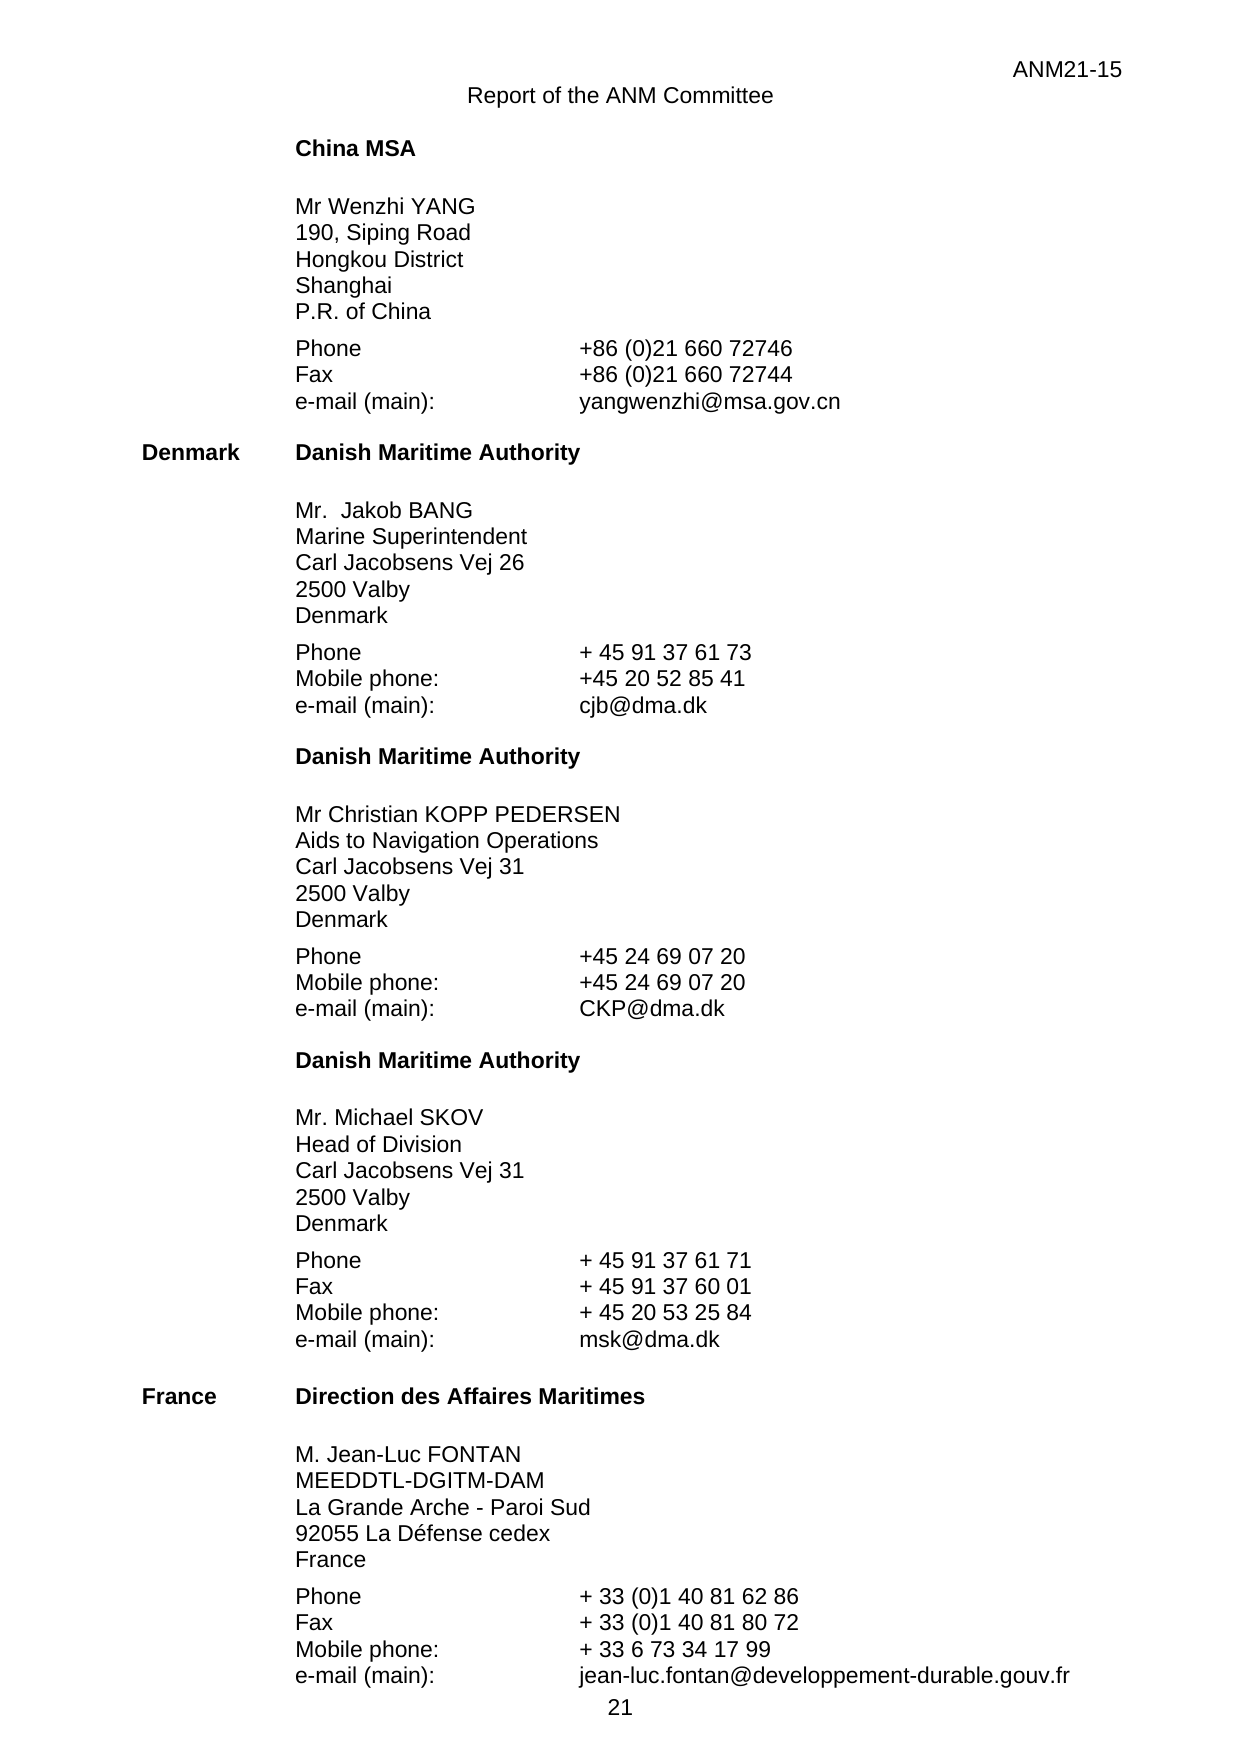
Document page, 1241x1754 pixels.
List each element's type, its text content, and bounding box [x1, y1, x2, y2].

text Danish Maritime Authority [118, 1047, 1122, 1073]
text Mr. Jakob BANG [118, 497, 1122, 523]
text Phone + 45 91 37 61 71 [118, 1247, 1122, 1273]
text Fax + 45 91 37 60 01 [118, 1273, 1122, 1299]
text e-mail (main): msk@dma.dk [118, 1326, 1122, 1352]
text 190, Siping Road [118, 219, 1122, 246]
text 92055 La Défense cedex [118, 1520, 1122, 1546]
text Denmark Danish Maritime Authority [118, 439, 1122, 465]
text Head of Division [118, 1131, 1122, 1157]
text Fax +86 (0)21 660 72744 [118, 361, 1122, 388]
text 2500 Valby [118, 1183, 1122, 1210]
text e-mail (main): jean-luc.fontan@developpement-durable.gouv.fr [118, 1662, 1122, 1688]
text Carl Jacobsens Vej 31 [118, 1157, 1122, 1183]
text Mobile phone: + 45 20 53 25 84 [118, 1299, 1122, 1326]
text e-mail (main): CKP@dma.dk [118, 995, 1122, 1022]
text e-mail (main): cjb@dma.dk [118, 692, 1122, 718]
text MEEDDTL-DGITM-DAM [118, 1467, 1122, 1493]
text Mobile phone: +45 20 52 85 41 [118, 665, 1122, 692]
text Mr. Michael SKOV [118, 1104, 1122, 1131]
text Denmark [118, 1210, 1122, 1236]
text Danish Maritime Authority [118, 743, 1122, 769]
text Phone +45 24 69 07 20 [118, 943, 1122, 969]
text Phone + 45 91 37 61 73 [118, 639, 1122, 665]
text 2500 Valby [118, 879, 1122, 906]
text Marine Superintendent [118, 523, 1122, 549]
text Hongkou District [118, 246, 1122, 272]
text e-mail (main): yangwenzhi@msa.gov.cn [118, 388, 1122, 414]
text Mr Christian KOPP PEDERSEN [118, 801, 1122, 827]
text Shanghai [118, 272, 1122, 298]
text France Direction des Affaires Maritimes [118, 1383, 1122, 1409]
text La Grande Arche - Paroi Sud [118, 1493, 1122, 1520]
text Carl Jacobsens Vej 31 [118, 853, 1122, 879]
text Phone +86 (0)21 660 72746 [118, 335, 1122, 361]
text Phone + 33 (0)1 40 81 62 86 [118, 1583, 1122, 1609]
text Carl Jacobsens Vej 26 [118, 549, 1122, 576]
text P.R. of China [118, 298, 1122, 324]
text 2500 Valby [118, 576, 1122, 602]
text Denmark [118, 602, 1122, 628]
text France [118, 1546, 1122, 1573]
text Mobile phone: +45 24 69 07 20 [118, 969, 1122, 995]
text M. Jean-Luc FONTAN [118, 1441, 1122, 1467]
text Mr Wenzhi YANG [118, 193, 1122, 219]
text Mobile phone: + 33 6 73 34 17 99 [118, 1636, 1122, 1662]
text Denmark [118, 906, 1122, 932]
text Fax + 33 (0)1 40 81 80 72 [118, 1609, 1122, 1636]
text Aids to Navigation Operations [118, 827, 1122, 853]
text China MSA [118, 135, 1122, 162]
